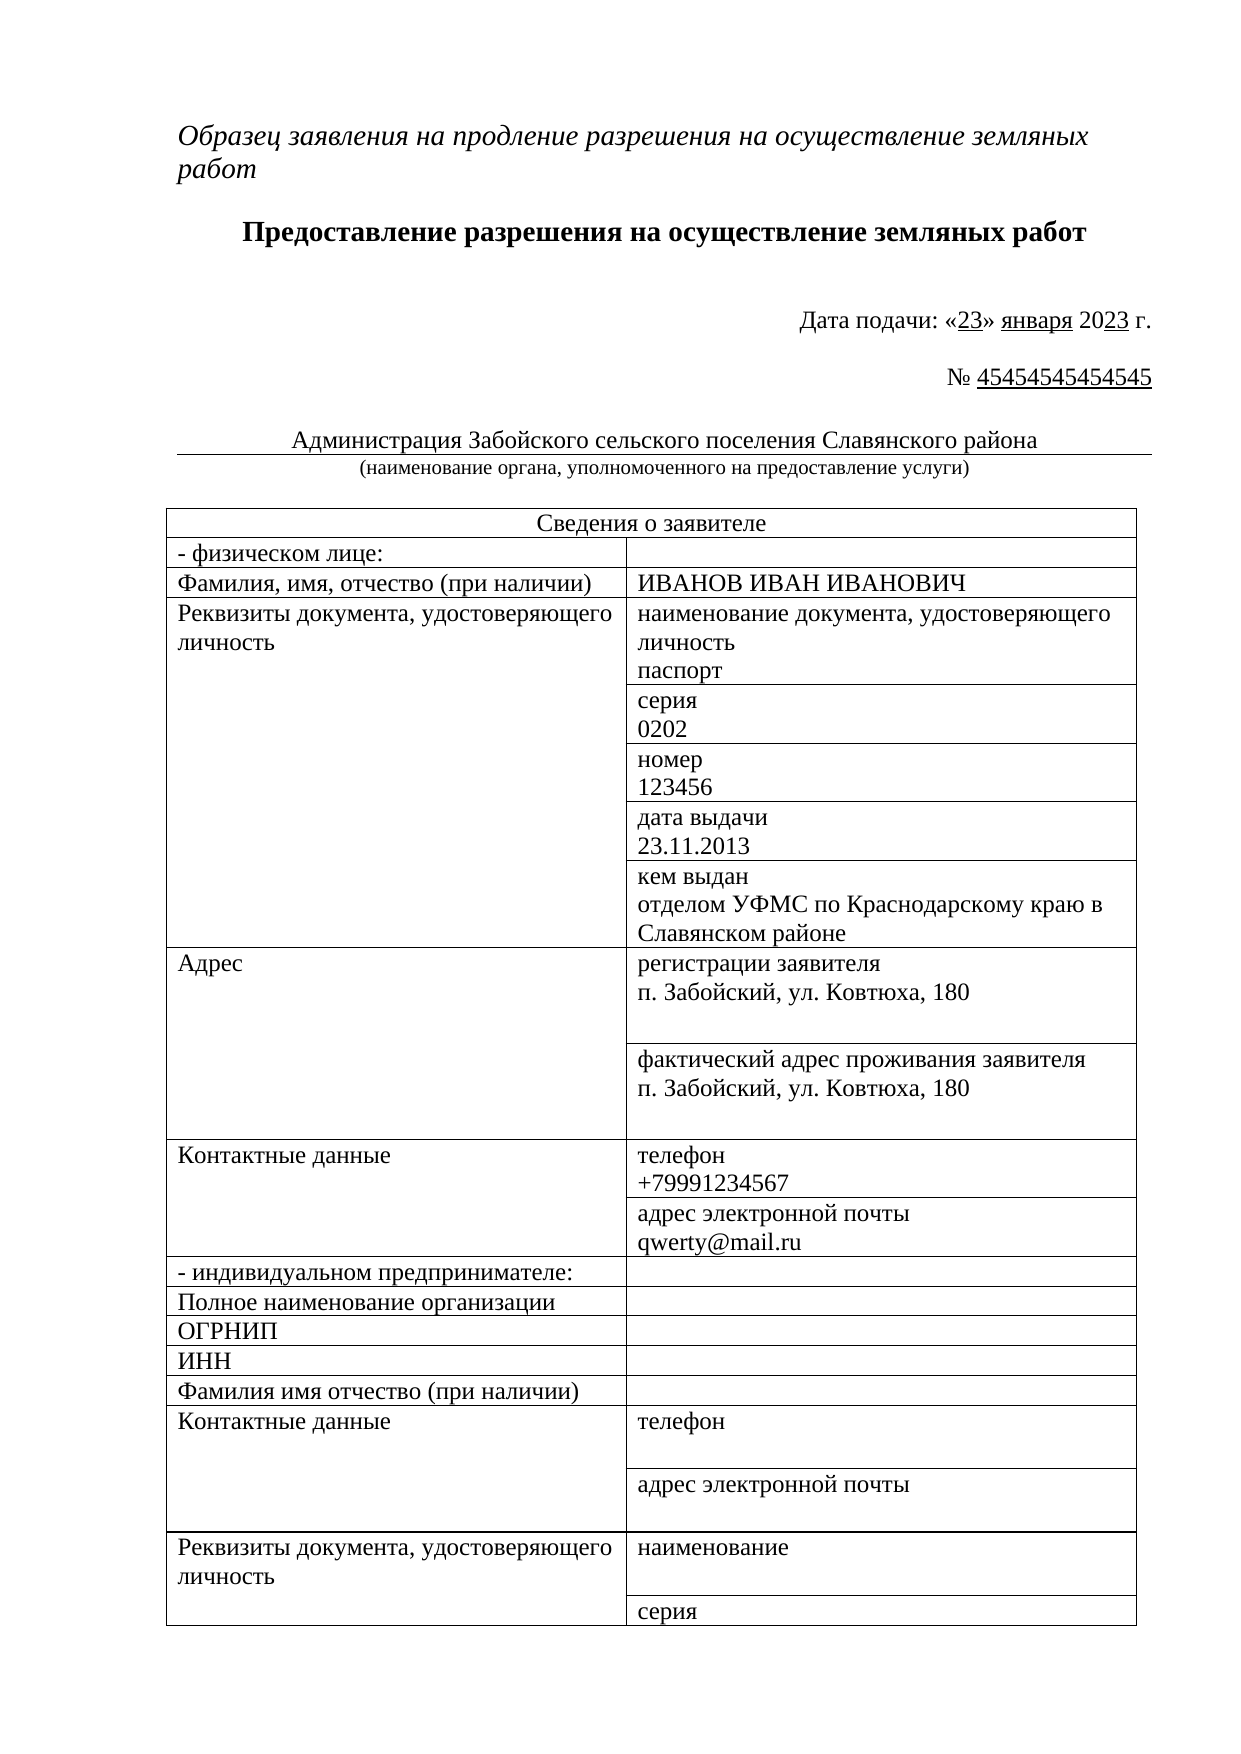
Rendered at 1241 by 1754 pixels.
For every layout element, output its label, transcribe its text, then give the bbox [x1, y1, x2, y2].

table_cell телефон +79991234567 [627, 1140, 1136, 1197]
table_cell [627, 1287, 1136, 1315]
table_cell Реквизиты документа, удостоверяющего личность [167, 1533, 626, 1624]
text Предоставление разрешения на осуществление земляных работ [177, 214, 1152, 247]
table_cell серия [627, 1596, 1136, 1624]
table_cell Адрес [167, 948, 626, 1139]
table_cell (наименование органа, уполномоченного на предоставление услуги) [177, 455, 1152, 479]
table_cell [627, 1257, 1136, 1286]
table_cell Фамилия, имя, отчество (при наличии) [167, 568, 626, 597]
table_cell регистрации заявителя п. Забойский, ул. Ковтюха, 180 [627, 948, 1136, 1043]
table_cell - физическом лице: [167, 538, 626, 567]
table_cell Контактные данные [167, 1140, 626, 1256]
table_cell адрес электронной почты [627, 1469, 1136, 1531]
text Образец заявления на продление разрешения на осуществление земляных работ [177, 118, 1152, 185]
table_cell кем выдан отделом УФМС по Краснодарскому краю в Славянском районе [627, 861, 1136, 947]
text Дата подачи: «23» января 2023 г. [177, 305, 1152, 334]
table_cell ИВАНОВ ИВАН ИВАНОВИЧ [627, 568, 1136, 597]
table_cell серия 0202 [627, 685, 1136, 743]
table_cell Полное наименование организации [167, 1287, 626, 1315]
table_cell наименование [627, 1533, 1136, 1595]
table_cell Фамилия имя отчество (при наличии) [167, 1376, 626, 1405]
table_cell ОГРНИП [167, 1316, 626, 1345]
table_cell наименование документа, удостоверяющего личность паспорт [627, 598, 1136, 684]
table_cell Реквизиты документа, удостоверяющего личность [167, 598, 626, 947]
table_cell [627, 1376, 1136, 1405]
table_cell дата выдачи 23.11.2013 [627, 802, 1136, 860]
table_cell фактический адрес проживания заявителя п. Забойский, ул. Ковтюха, 180 [627, 1044, 1136, 1139]
table_cell ИНН [167, 1346, 626, 1375]
table_cell номер 123456 [627, 744, 1136, 801]
table_cell [627, 538, 1136, 567]
table_cell [627, 1346, 1136, 1375]
table_cell [627, 1316, 1136, 1345]
table_cell - индивидуальном предпринимателе: [167, 1257, 626, 1286]
table_cell адрес электронной почты qwerty@mail.ru [627, 1198, 1136, 1256]
table_header Администрация Забойского сельского поселения Славянского района [177, 425, 1152, 453]
table_cell Контактные данные [167, 1406, 626, 1531]
table_cell телефон [627, 1406, 1136, 1468]
text № 45454545454545 [177, 362, 1152, 391]
table_header Сведения о заявителе [167, 509, 1136, 537]
